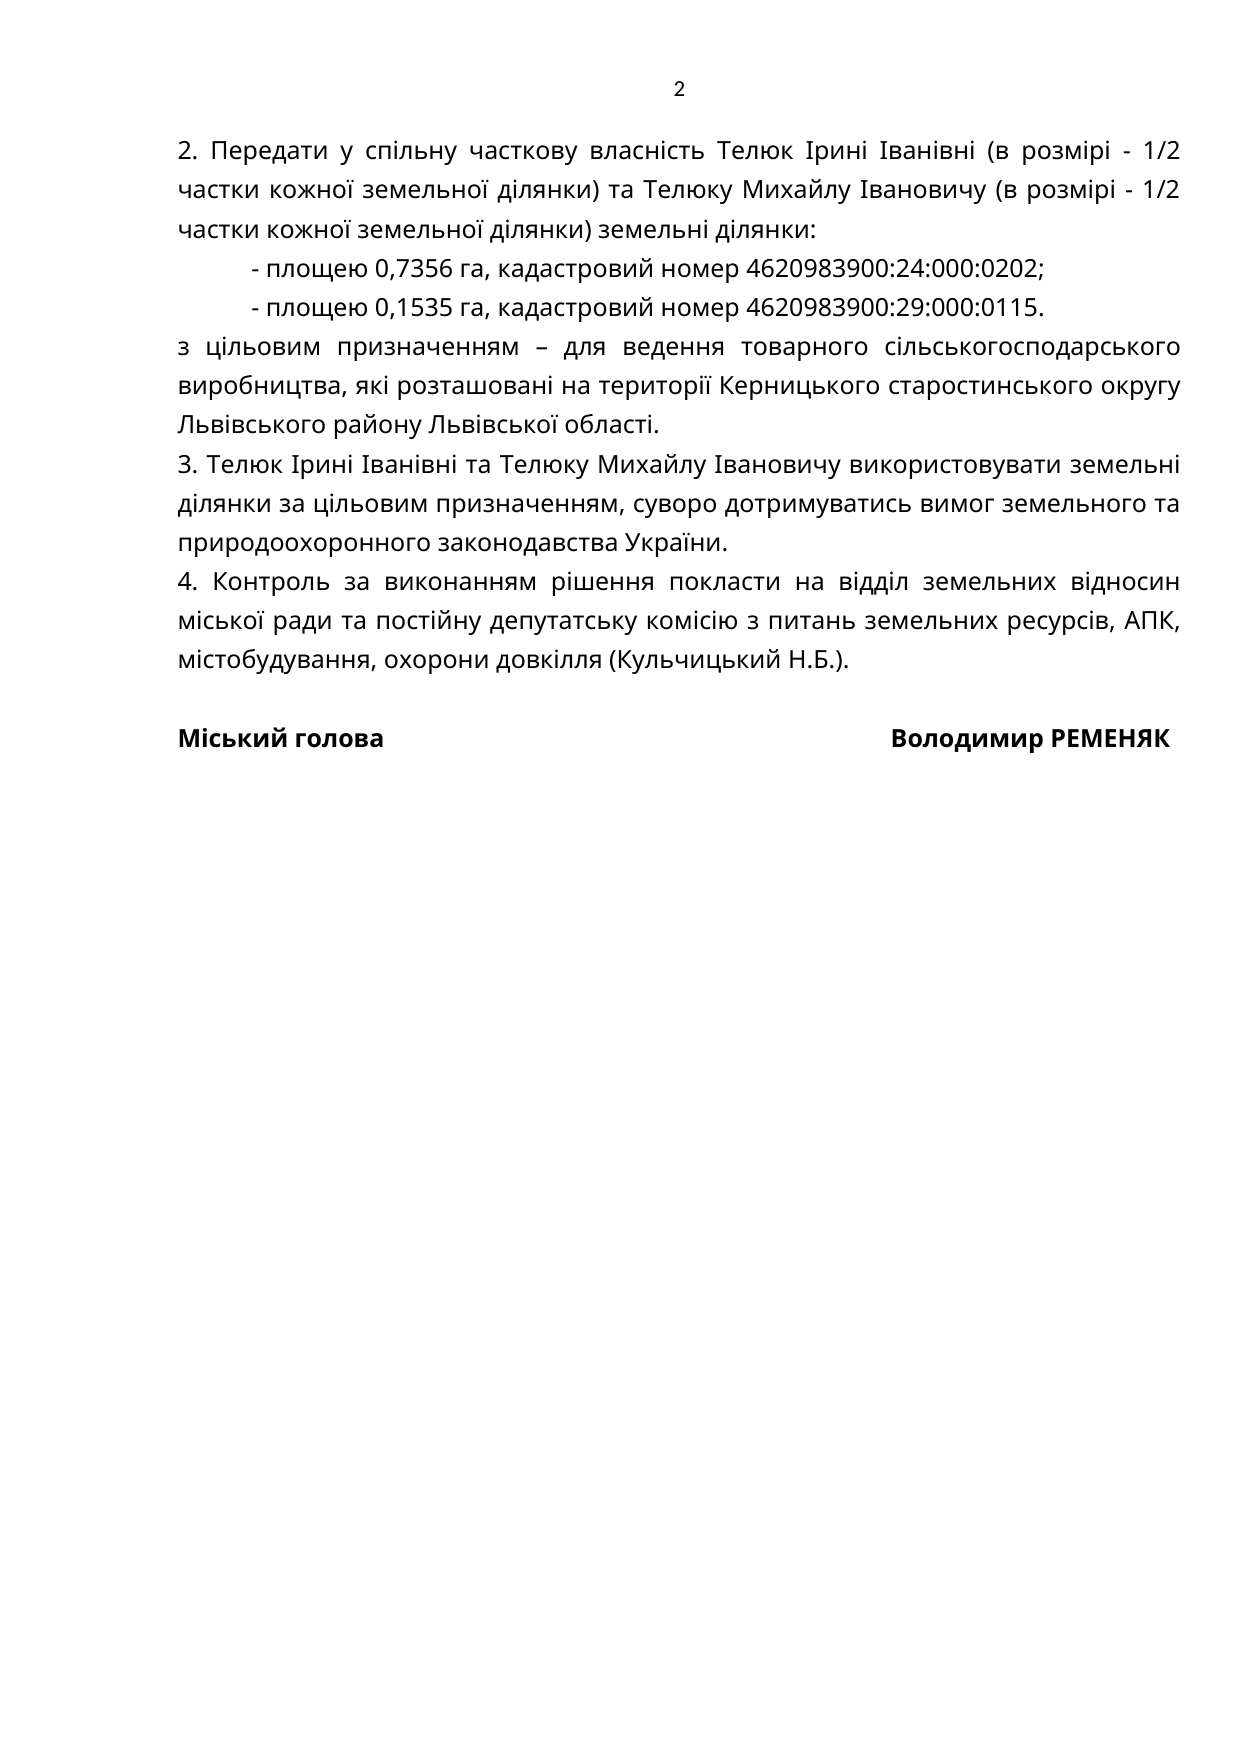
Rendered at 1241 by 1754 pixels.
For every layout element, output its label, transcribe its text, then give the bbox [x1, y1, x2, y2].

text - площею 0,1535 га, кадастровий номер 4620983900:29:000:0115. [177, 290, 1182, 324]
text - площею 0,7356 га, кадастровий номер 4620983900:24:000:0202; [177, 251, 1182, 284]
text 2. Передати у спільну часткову власність Телюк Ірині Іванівні (в розмірі - 1/2 частки кожної земельної ділянки) та Телюку Михайлу Івановичу (в розмірі - 1/2 частки кожної земельної ділянки) земельні ділянки: [177, 133, 1182, 245]
text 4. Контроль за виконанням рішення покласти на відділ земельних відносин міської ради та постійну депутатську комісію з питань земельних ресурсів, АПК, містобудування, охорони довкілля (Кульчицький Н.Б.). [177, 564, 1182, 676]
text 3. Телюк Ірині Іванівні та Телюку Михайлу Івановичу використовувати земельні ділянки за цільовим призначенням, суворо дотримуватись вимог земельного та природоохоронного законодавства України. [177, 446, 1182, 559]
text Міський голова Володимир РЕМЕНЯК [177, 721, 1181, 754]
